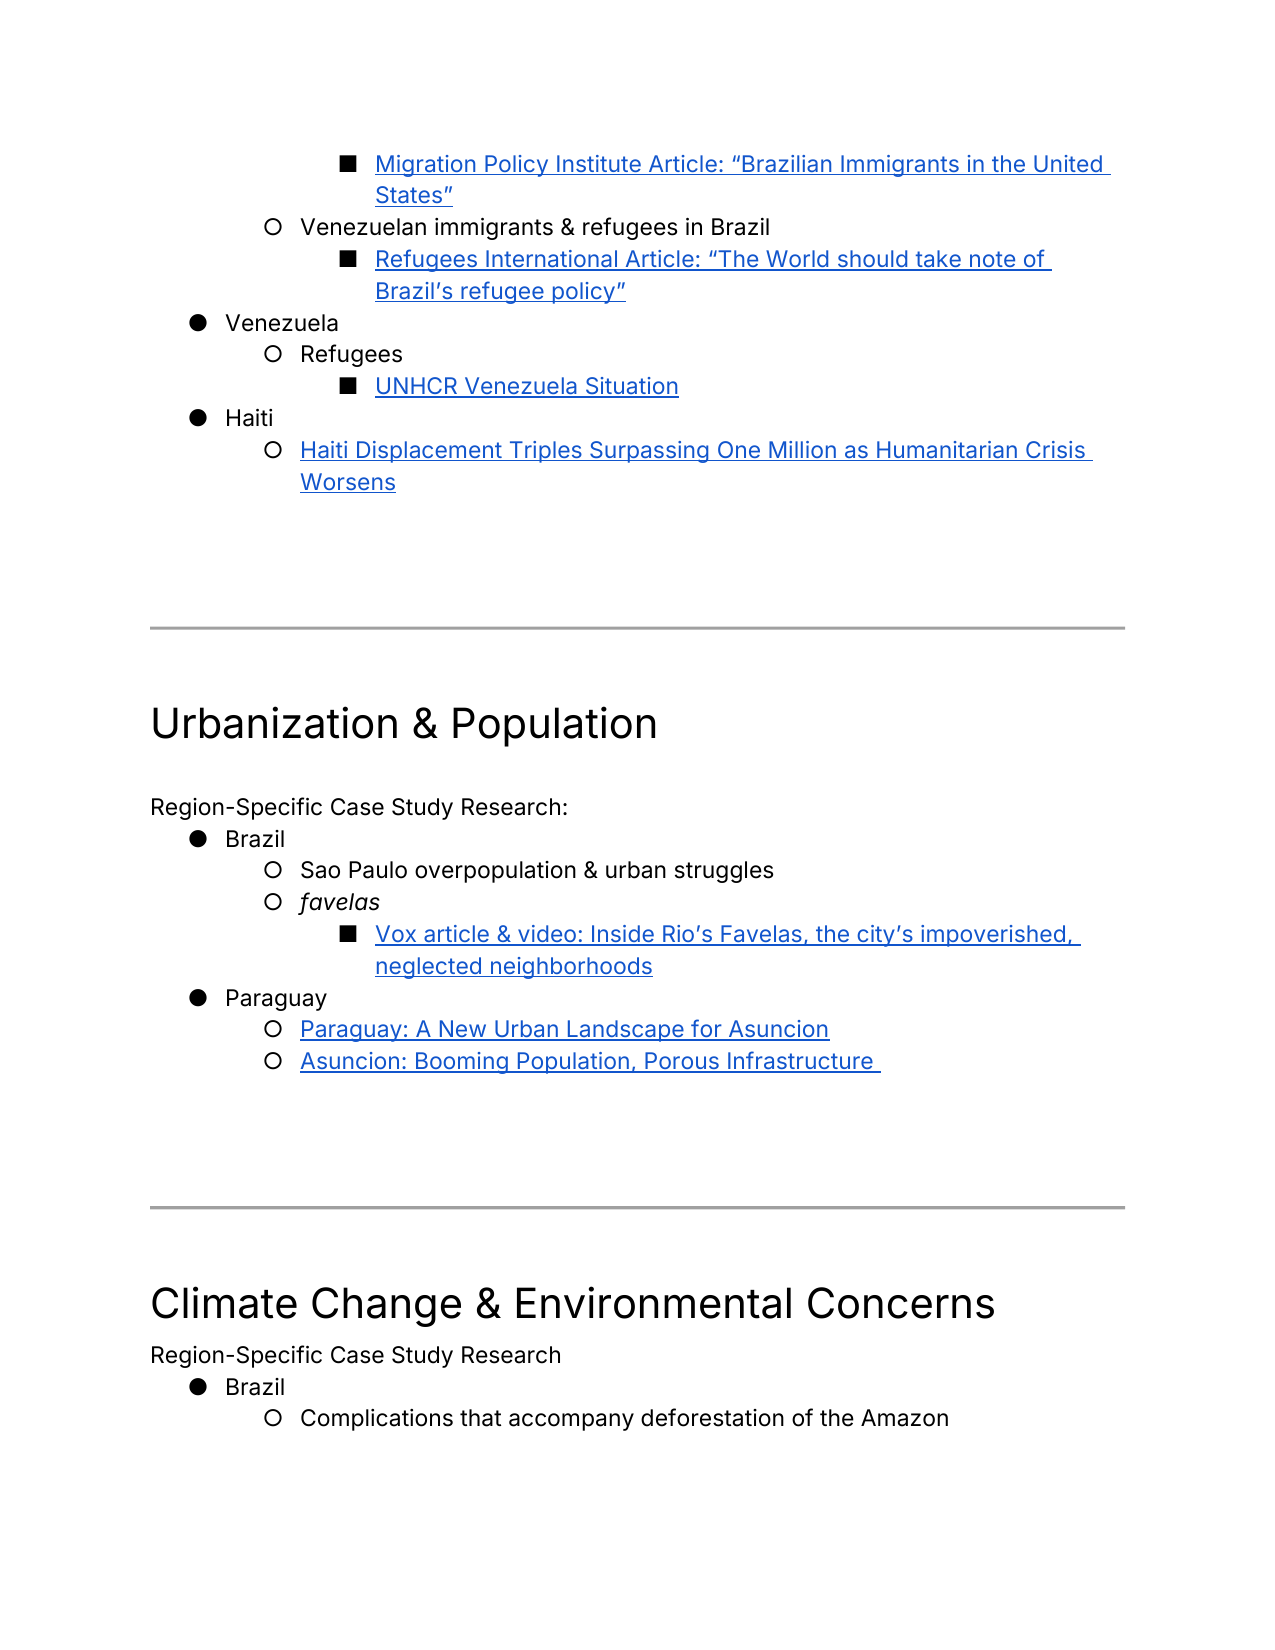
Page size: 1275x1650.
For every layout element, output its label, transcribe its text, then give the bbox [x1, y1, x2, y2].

list Venezuelan immigrants & refugees in Brazil [262, 213, 1125, 241]
list Brazil [187, 1373, 1125, 1400]
subtitle Climate Change & Environmental Concerns [150, 1278, 1125, 1328]
subtitle Urbanization & Population [150, 698, 1125, 749]
list Paraguay [187, 984, 1125, 1011]
list Refugees International Article: “The World should take note of Brazil’s refugee policy” [337, 245, 1125, 305]
list Asuncion: Booming Population, Porous Infrastructure [262, 1047, 1125, 1075]
list Refugees [262, 341, 1125, 368]
text Region-Specific Case Study Research: [150, 793, 1125, 821]
list Sao Paulo overpopulation & urban struggles [262, 857, 1125, 884]
list UNHCR Venezuela Situation [337, 372, 1125, 400]
list Haiti Displacement Triples Surpassing One Million as Humanitarian Crisis Worsens [262, 436, 1125, 495]
list Complications that accompany deforestation of the Amazon [262, 1404, 1125, 1432]
list Paraguay: A New Urban Landscape for Asuncion [262, 1016, 1125, 1043]
list favelas [262, 888, 1125, 916]
list Venezuela [187, 309, 1125, 337]
list Vox article & video: Inside Rio’s Favelas, the city’s impoverished, neglected neighborhoods [337, 920, 1125, 980]
list Haiti [187, 404, 1125, 432]
list Migration Policy Institute Article: “Brazilian Immigrants in the United States” [337, 150, 1125, 209]
text Region-Specific Case Study Research [150, 1341, 1125, 1369]
list Brazil [187, 825, 1125, 853]
